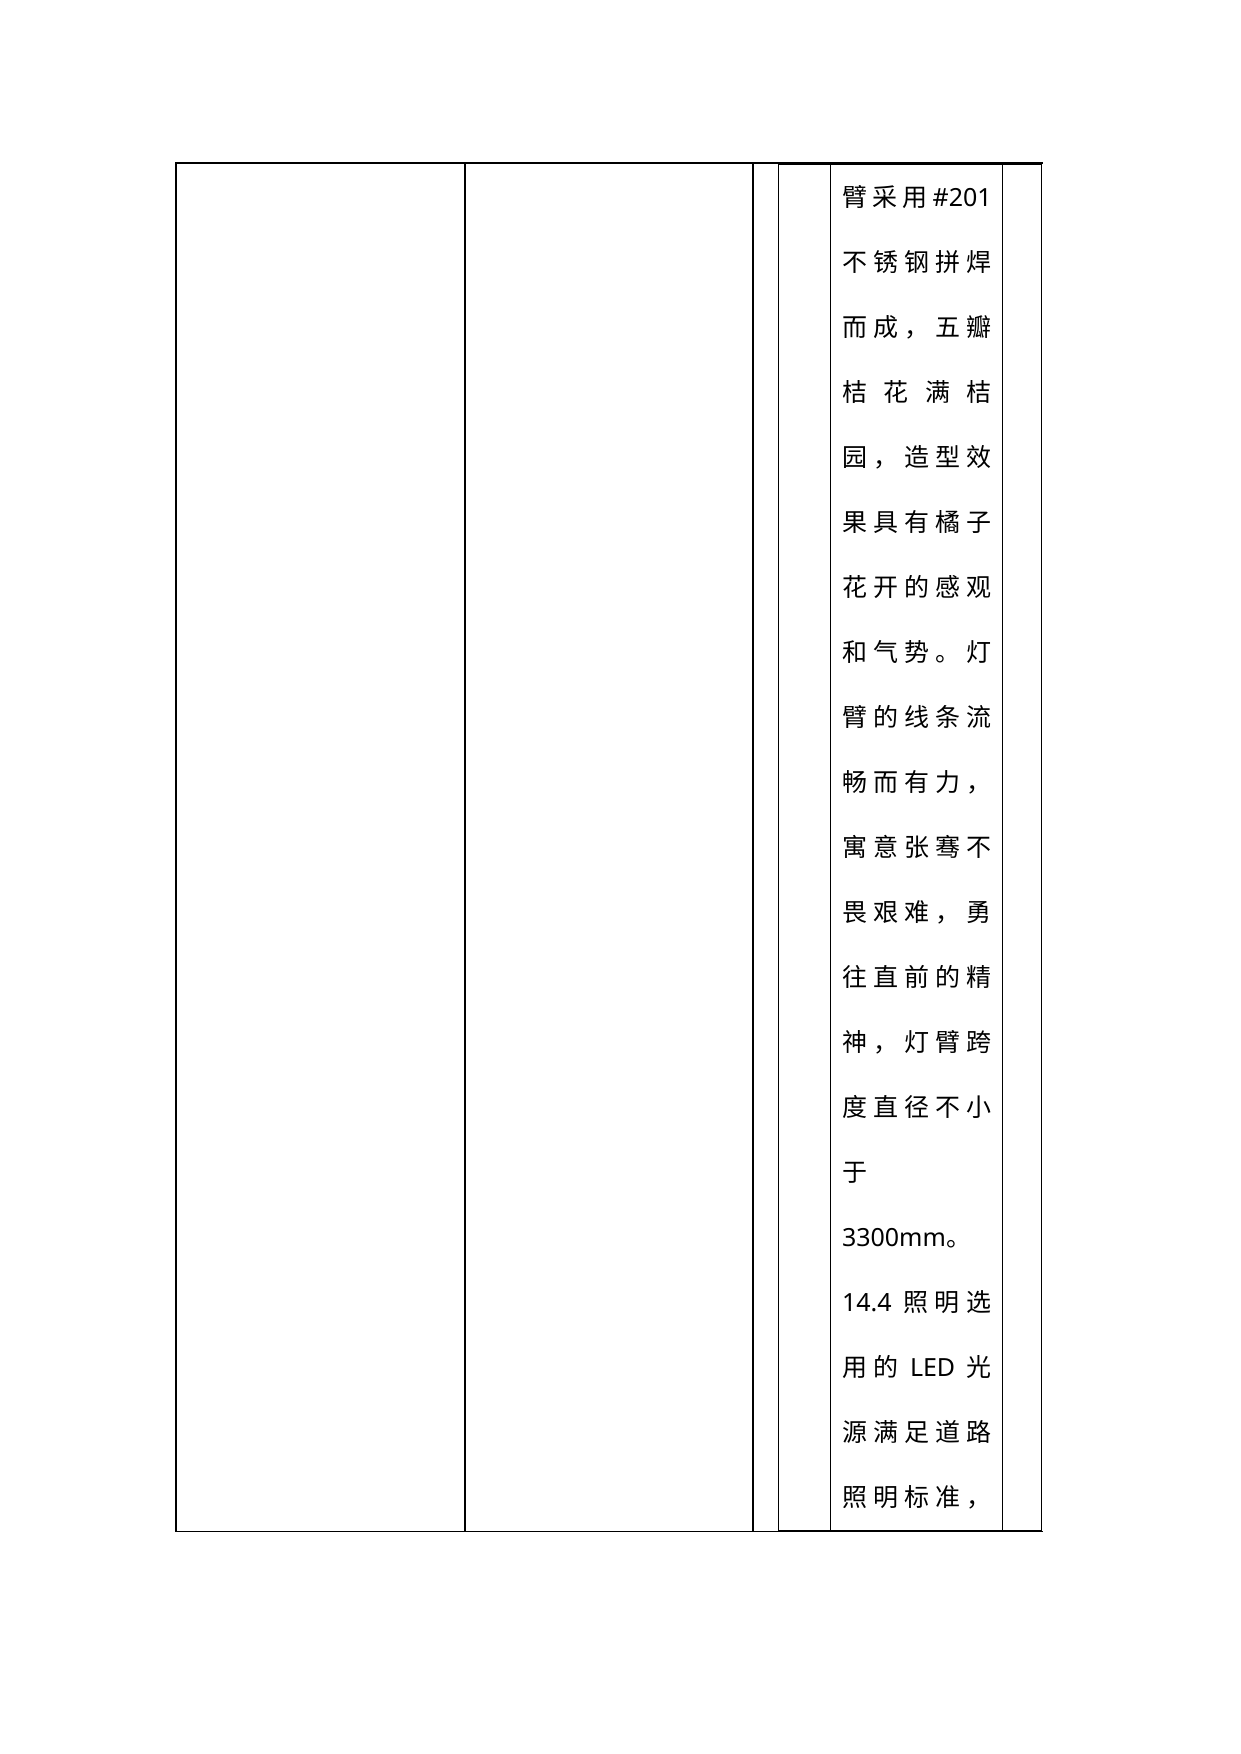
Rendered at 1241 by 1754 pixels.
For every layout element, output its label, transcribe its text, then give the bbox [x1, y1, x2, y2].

table_cell [754, 164, 778, 1531]
table_cell [466, 164, 752, 1531]
table_cell [1003, 165, 1041, 1530]
table_cell [779, 165, 830, 1530]
table_cell 1 [177, 164, 464, 1531]
table_cell [831, 165, 1002, 1530]
